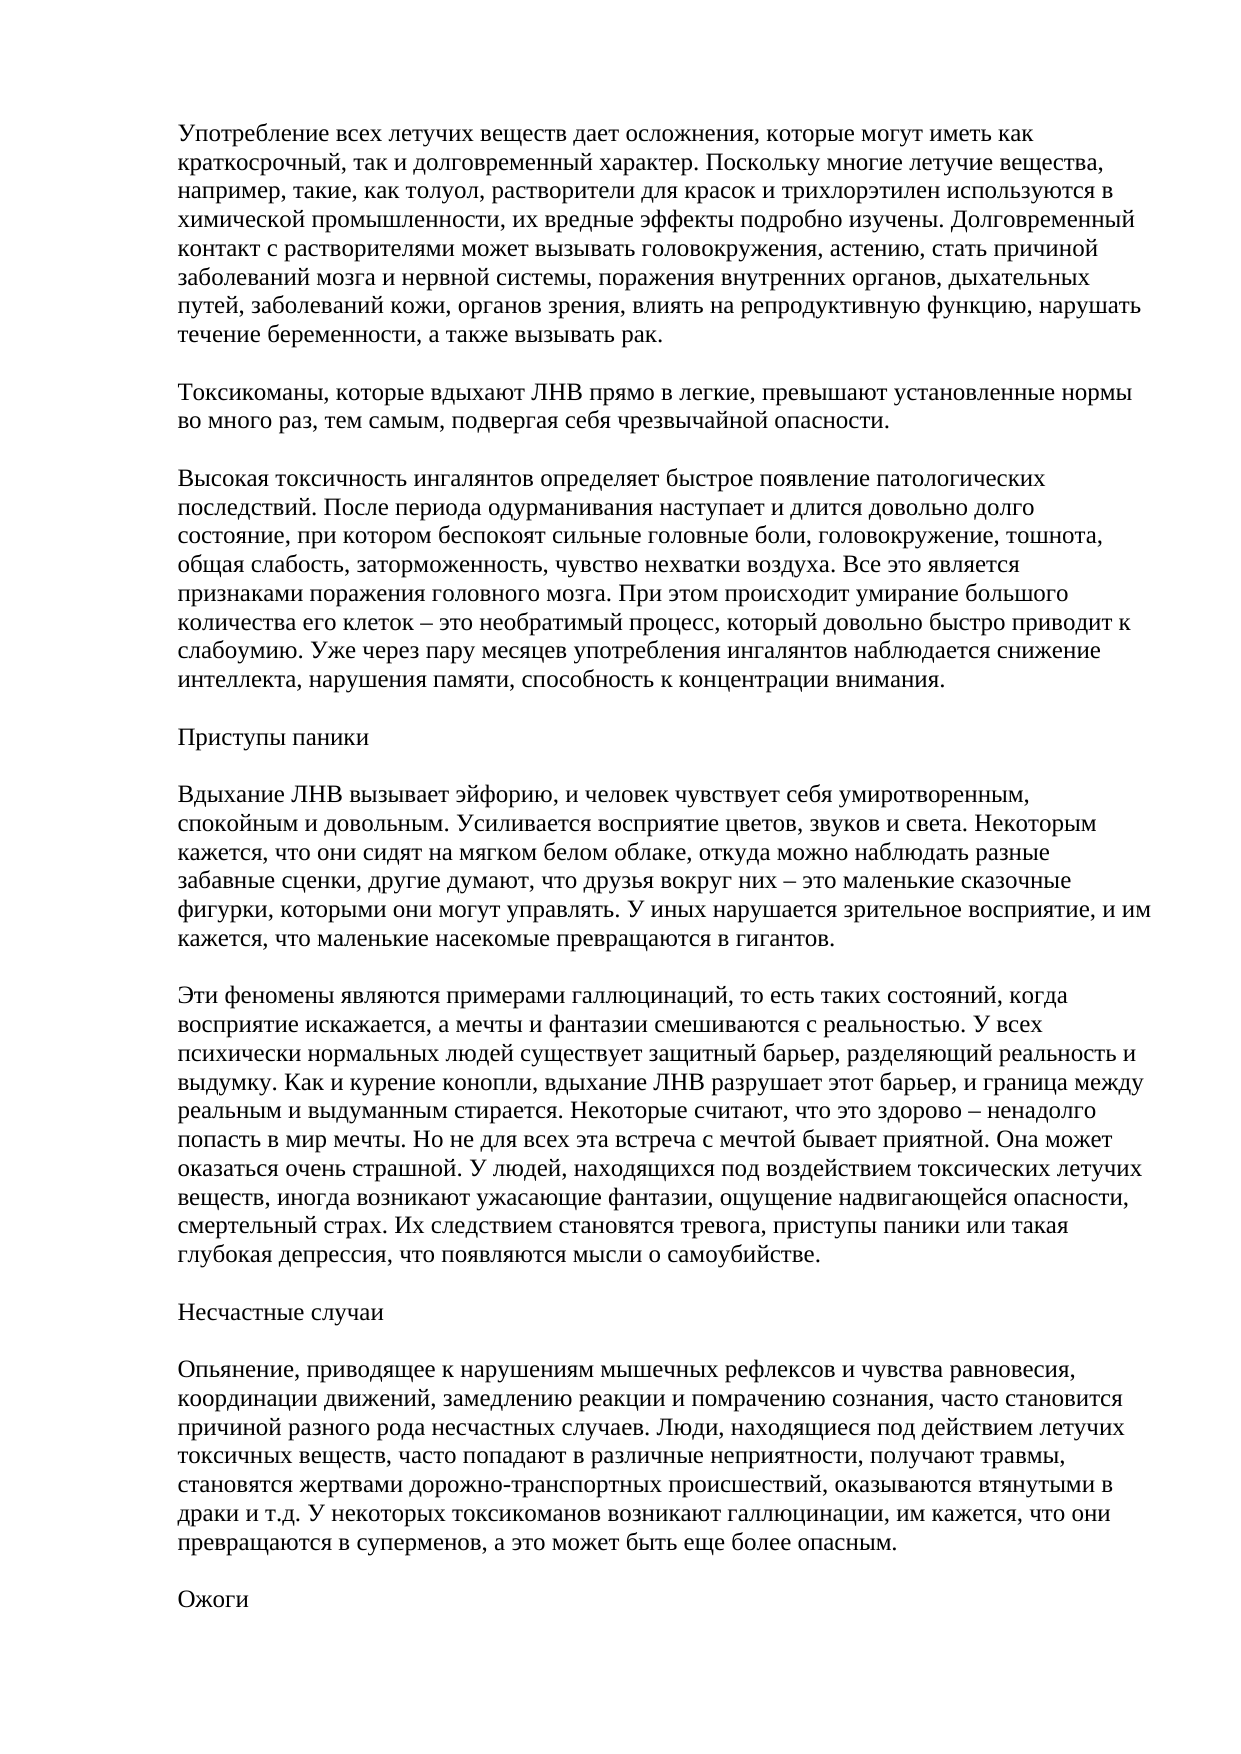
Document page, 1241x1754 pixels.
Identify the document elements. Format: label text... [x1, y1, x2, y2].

text Опьянение, приводящее к нарушениям мышечных рефлексов и чувства равновесия, координации движений, замедлению реакции и помрачению сознания, часто становится причиной разного рода несчастных случаев. Люди, находящиеся под действием летучих токсичных веществ, часто попадают в различные неприятности, получают травмы, становятся жертвами дорожно-транспортных происшествий, оказываются втянутыми в драки и т.д. У некоторых токсикоманов возникают галлюцинации, им кажется, что они превращаются в суперменов, а это может быть еще более опасным. [177, 1354, 1152, 1556]
text Несчастные случаи [177, 1297, 1152, 1326]
text Приступы паники [177, 722, 1152, 751]
text Эти феномены являются примерами галлюцинаций, то есть таких состояний, когда восприятие искажается, а мечты и фантазии смешиваются с реальностью. У всех психически нормальных людей существует защитный барьер, разделяющий реальность и выдумку. Как и курение конопли, вдыхание ЛНВ разрушает этот барьер, и граница между реальным и выдуманным стирается. Некоторые считают, что это здорово – ненадолго попасть в мир мечты. Но не для всех эта встреча с мечтой бывает приятной. Она может оказаться очень страшной. У людей, находящихся под воздействием токсических летучих веществ, иногда возникают ужасающие фантазии, ощущение надвигающейся опасности, смертельный страх. Их следствием становятся тревога, приступы паники или такая глубокая депрессия, что появляются мысли о самоубийстве. [177, 981, 1152, 1268]
text Токсикоманы, которые вдыхают ЛНВ прямо в легкие, превышают установленные нормы во много раз, тем самым, подвергая себя чрезвычайной опасности. [177, 377, 1152, 434]
text Высокая токсичность ингалянтов определяет быстрое появление патологических последствий. После периода одурманивания наступает и длится довольно долго состояние, при котором беспокоят сильные головные боли, головокружение, тошнота, общая слабость, заторможенность, чувство нехватки воздуха. Все это является признаками поражения головного мозга. При этом происходит умирание большого количества его клеток – это необратимый процесс, который довольно быстро приводит к слабоумию. Уже через пару месяцев употребления ингалянтов наблюдается снижение интеллекта, нарушения памяти, способность к концентрации внимания. [177, 463, 1152, 693]
text Вдыхание ЛНВ вызывает эйфорию, и человек чувствует себя умиротворенным, спокойным и довольным. Усиливается восприятие цветов, звуков и света. Некоторым кажется, что они сидят на мягком белом облаке, откуда можно наблюдать разные забавные сценки, другие думают, что друзья вокруг них – это маленькие сказочные фигурки, которыми они могут управлять. У иных нарушается зрительное восприятие, и им кажется, что маленькие насекомые превращаются в гигантов. [177, 779, 1152, 952]
text Ожоги [177, 1584, 1152, 1613]
text Употребление всех летучих веществ дает осложнения, которые могут иметь как краткосрочный, так и долговременный характер. Поскольку многие летучие вещества, например, такие, как толуол, растворители для красок и трихлорэтилен используются в химической промышленности, их вредные эффекты подробно изучены. Долговременный контакт с растворителями может вызывать головокружения, астению, стать причиной заболеваний мозга и нервной системы, поражения внутренних органов, дыхательных путей, заболеваний кожи, органов зрения, влиять на репродуктивную функцию, нарушать течение беременности, а также вызывать рак. [177, 118, 1152, 348]
